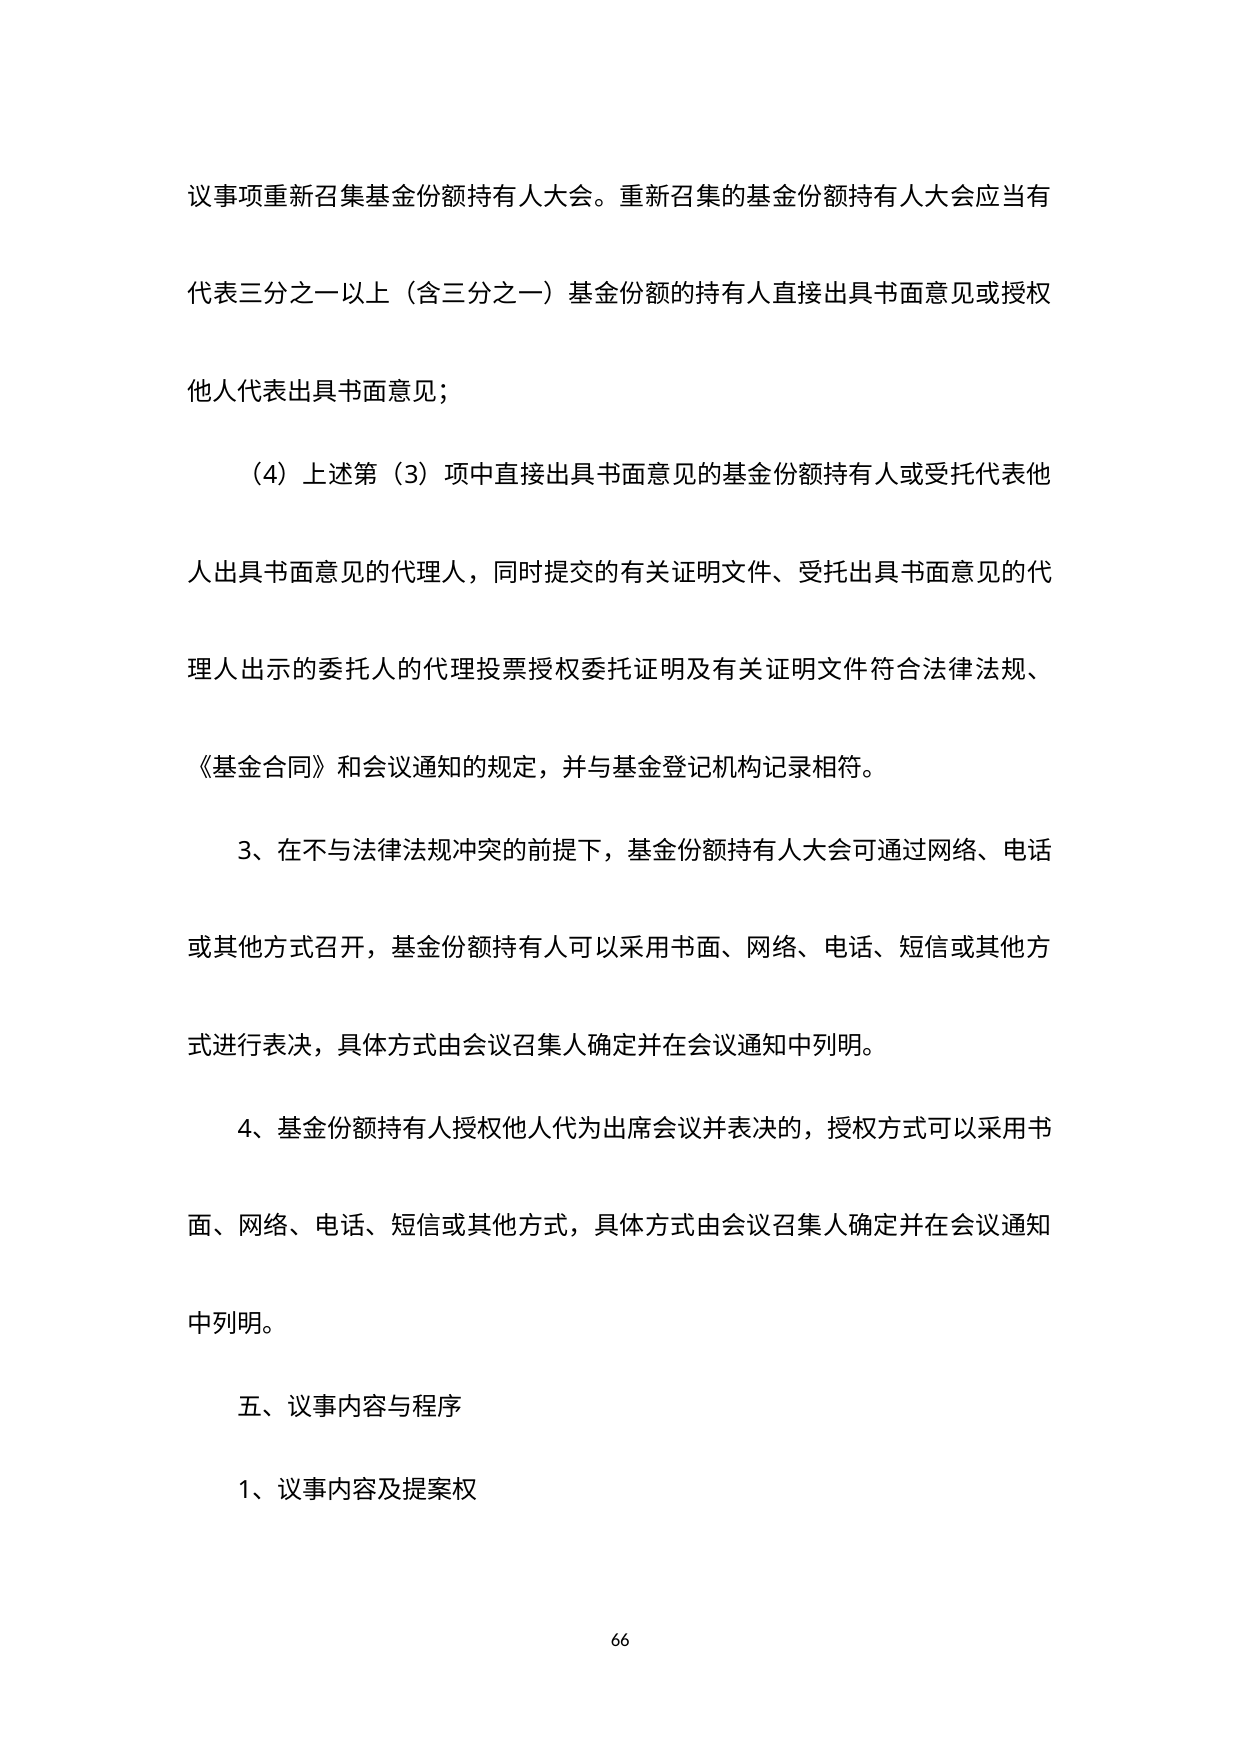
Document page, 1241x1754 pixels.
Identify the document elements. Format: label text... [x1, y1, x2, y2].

text 五、议事内容与程序 [187, 1372, 1053, 1437]
text 3、在不与法律法规冲突的前提下，基金份额持有人大会可通过网络、电话或其他方式召开，基金份额持有人可以采用书面、网络、电话、短信或其他方式进行表决，具体方式由会议召集人确定并在会议通知中列明。 [187, 816, 1053, 1076]
text 4、基金份额持有人授权他人代为出席会议并表决的，授权方式可以采用书面、网络、电话、短信或其他方式，具体方式由会议召集人确定并在会议通知中列明。 [187, 1094, 1053, 1354]
text 1、议事内容及提案权 [187, 1455, 1053, 1520]
text （4）上述第（3）项中直接出具书面意见的基金份额持有人或受托代表他人出具书面意见的代理人，同时提交的有关证明文件、受托出具书面意见的代理人出示的委托人的代理投票授权委托证明及有关证明文件符合法律法规、《基金合同》和会议通知的规定，并与基金登记机构记录相符。 [187, 440, 1053, 798]
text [187, 162, 1053, 422]
